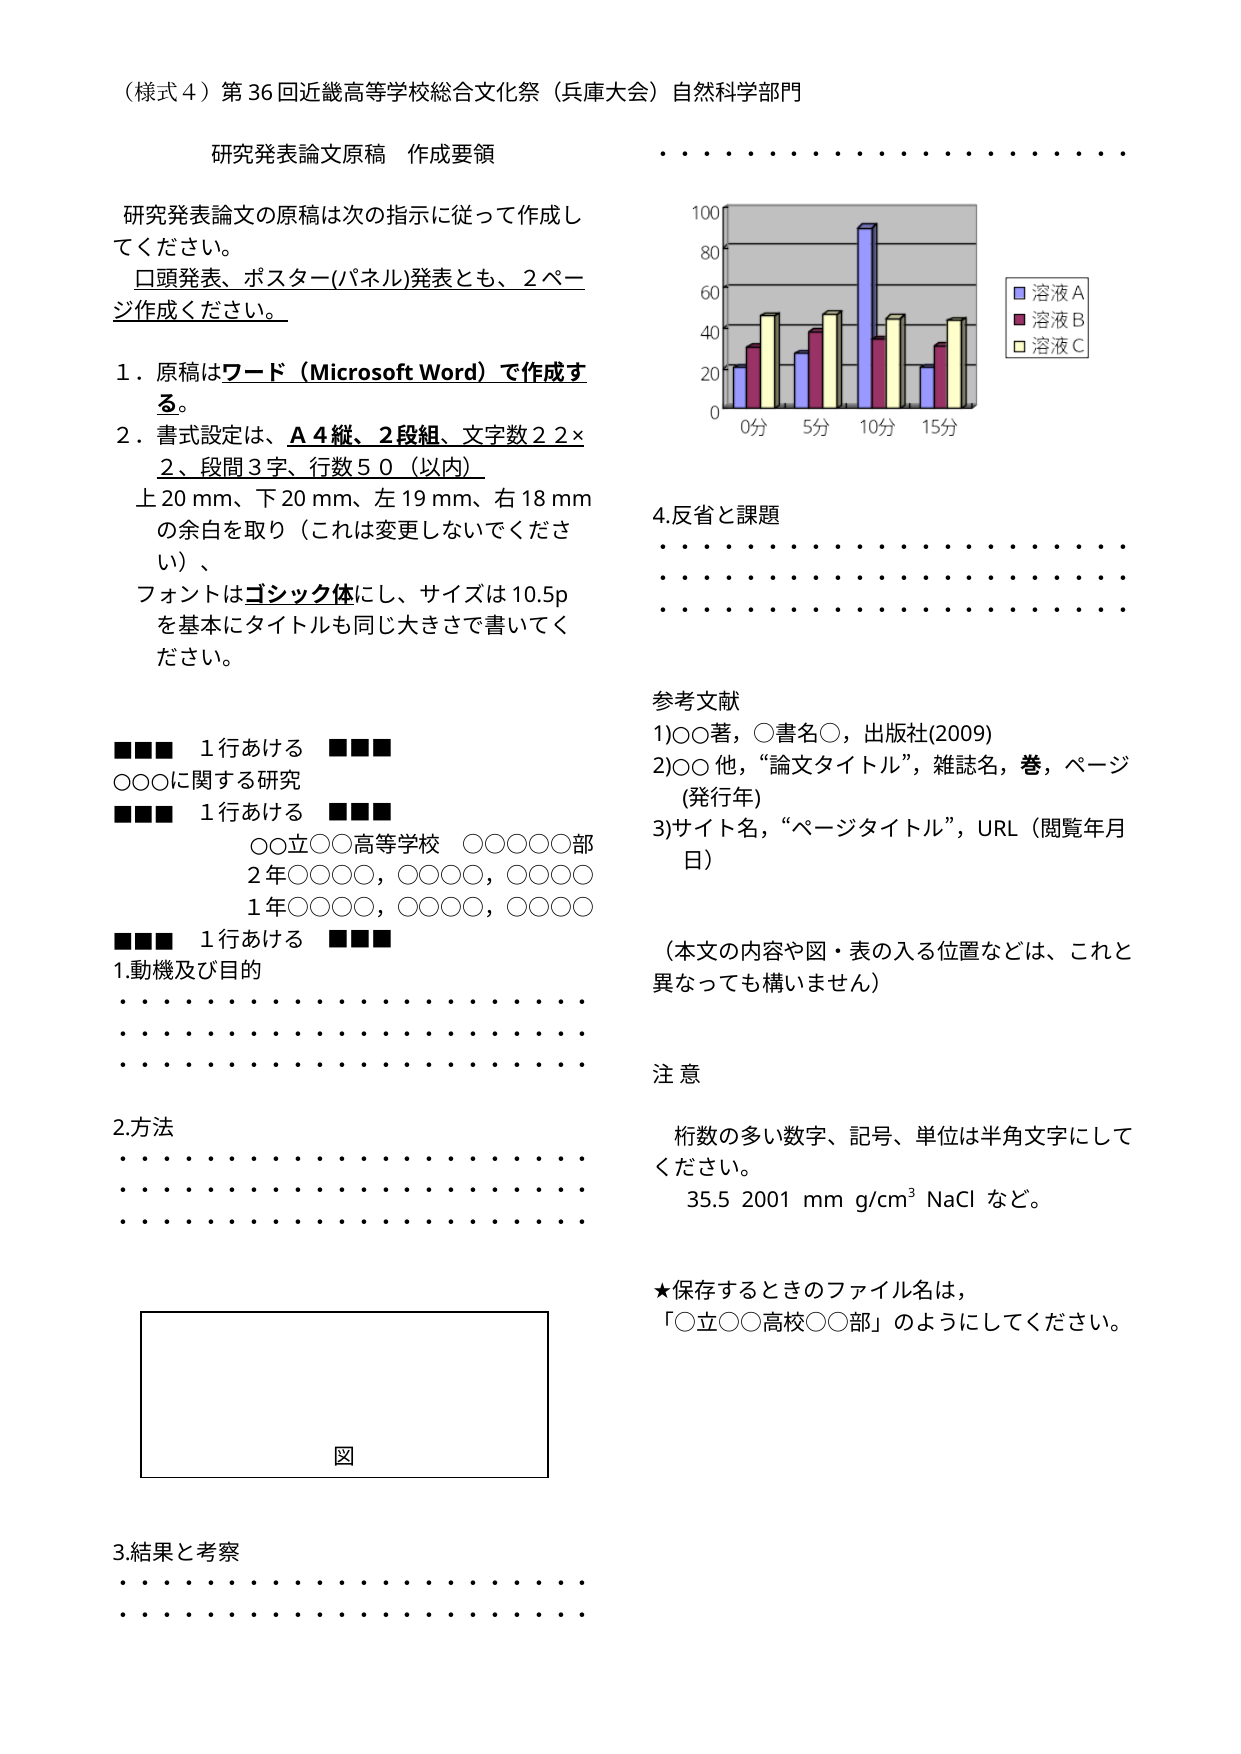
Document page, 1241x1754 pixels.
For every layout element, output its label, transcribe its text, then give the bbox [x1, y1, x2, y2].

text 2)○○ 他，“論文タイトル”，雑誌名，巻，ページ(発行年) [652, 748, 1134, 811]
text ■■■ １行あける ■■■ [112, 795, 593, 827]
text 注 意 [652, 1057, 1134, 1089]
text 4.反省と課題 [652, 498, 1134, 530]
text 研究発表論文の原稿は次の指示に従って作成してください。 [112, 198, 593, 261]
text 上20 mm、下20 mm、左19 mm、右18 mmの余白を取り（これは変更しないでください）、 [112, 481, 593, 577]
text 研究発表論文原稿 作成要領 [112, 137, 593, 168]
text １年○○○○，○○○○，○○○○ [112, 890, 593, 922]
text ■■■ １行あける ■■■ [112, 922, 593, 953]
text ・・・・・・・・・・・・・・・・・・・・・・・・・・・・・・・・・・・・・・・・・・・・・・・・・・・・・・・・・・・・・・・・・・ [652, 137, 1134, 168]
text ・・・・・・・・・・・・・・・・・・・・・・・・・・・・・・・・・・・・・・・・・・・・・・・・・・・・・・・・・・・・・・・・・・ [652, 530, 1134, 625]
text 「○立○○高校○○部」のようにしてください。 [652, 1305, 1134, 1337]
text ○○○に関する研究 [112, 763, 593, 795]
text 桁数の多い数字、記号、単位は半角文字にしてください。 [652, 1119, 1134, 1182]
text ・・・・・・・・・・・・・・・・・・・・・・・・・・・・・・・・・・・・・・・・・・・・・・・・・・・・・・・・・・・・・・・・・・ [112, 985, 593, 1080]
text 口頭発表、ポスター(パネル)発表とも、２ページ作成ください。 [112, 261, 593, 325]
text 1)○○著，○書名○，出版社(2009) [652, 716, 1134, 748]
text ２．書式設定は、Ａ４縦、２段組、文字数２２×２、段間３字、行数５０（以内） [112, 418, 593, 481]
text ■■■ １行あける ■■■ [112, 731, 593, 763]
text 3)サイト名，“ページタイトル”，URL（閲覧年月日） [652, 811, 1134, 875]
text ・・・・・・・・・・・・・・・・・・・・・・・・・・・・・・・・・・・・・・・・・・・・・・・・・・・・・・・・・・・・・・・・・・ [112, 1566, 593, 1630]
text 2.方法 [112, 1110, 593, 1142]
text ２年○○○○，○○○○，○○○○ [112, 858, 593, 890]
text 参考文献 [652, 684, 1134, 716]
text ○○立○○高等学校 ○○○○○部 [112, 827, 593, 858]
text 3.結果と考察 [112, 1535, 593, 1566]
text １．原稿はワード（Microsoft Word）で作成する。 [112, 354, 593, 418]
text 35.5 2001 mm g/cm3 NaCl など。 [652, 1182, 1134, 1214]
text （本文の内容や図・表の入る位置などは、これと異なっても構いません） [652, 934, 1134, 998]
text 1.動機及び目的 [112, 953, 593, 985]
text フォントはゴシック体にし、サイズは10.5pを基本にタイトルも同じ大きさで書いてください。 [112, 577, 593, 672]
text ・・・・・・・・・・・・・・・・・・・・・・・・・・・・・・・・・・・・・・・・・・・・・・・・・・・・・・・・・・・・・・・・・・ [112, 1142, 593, 1237]
text ★保存するときのファイル名は， [652, 1273, 1134, 1305]
